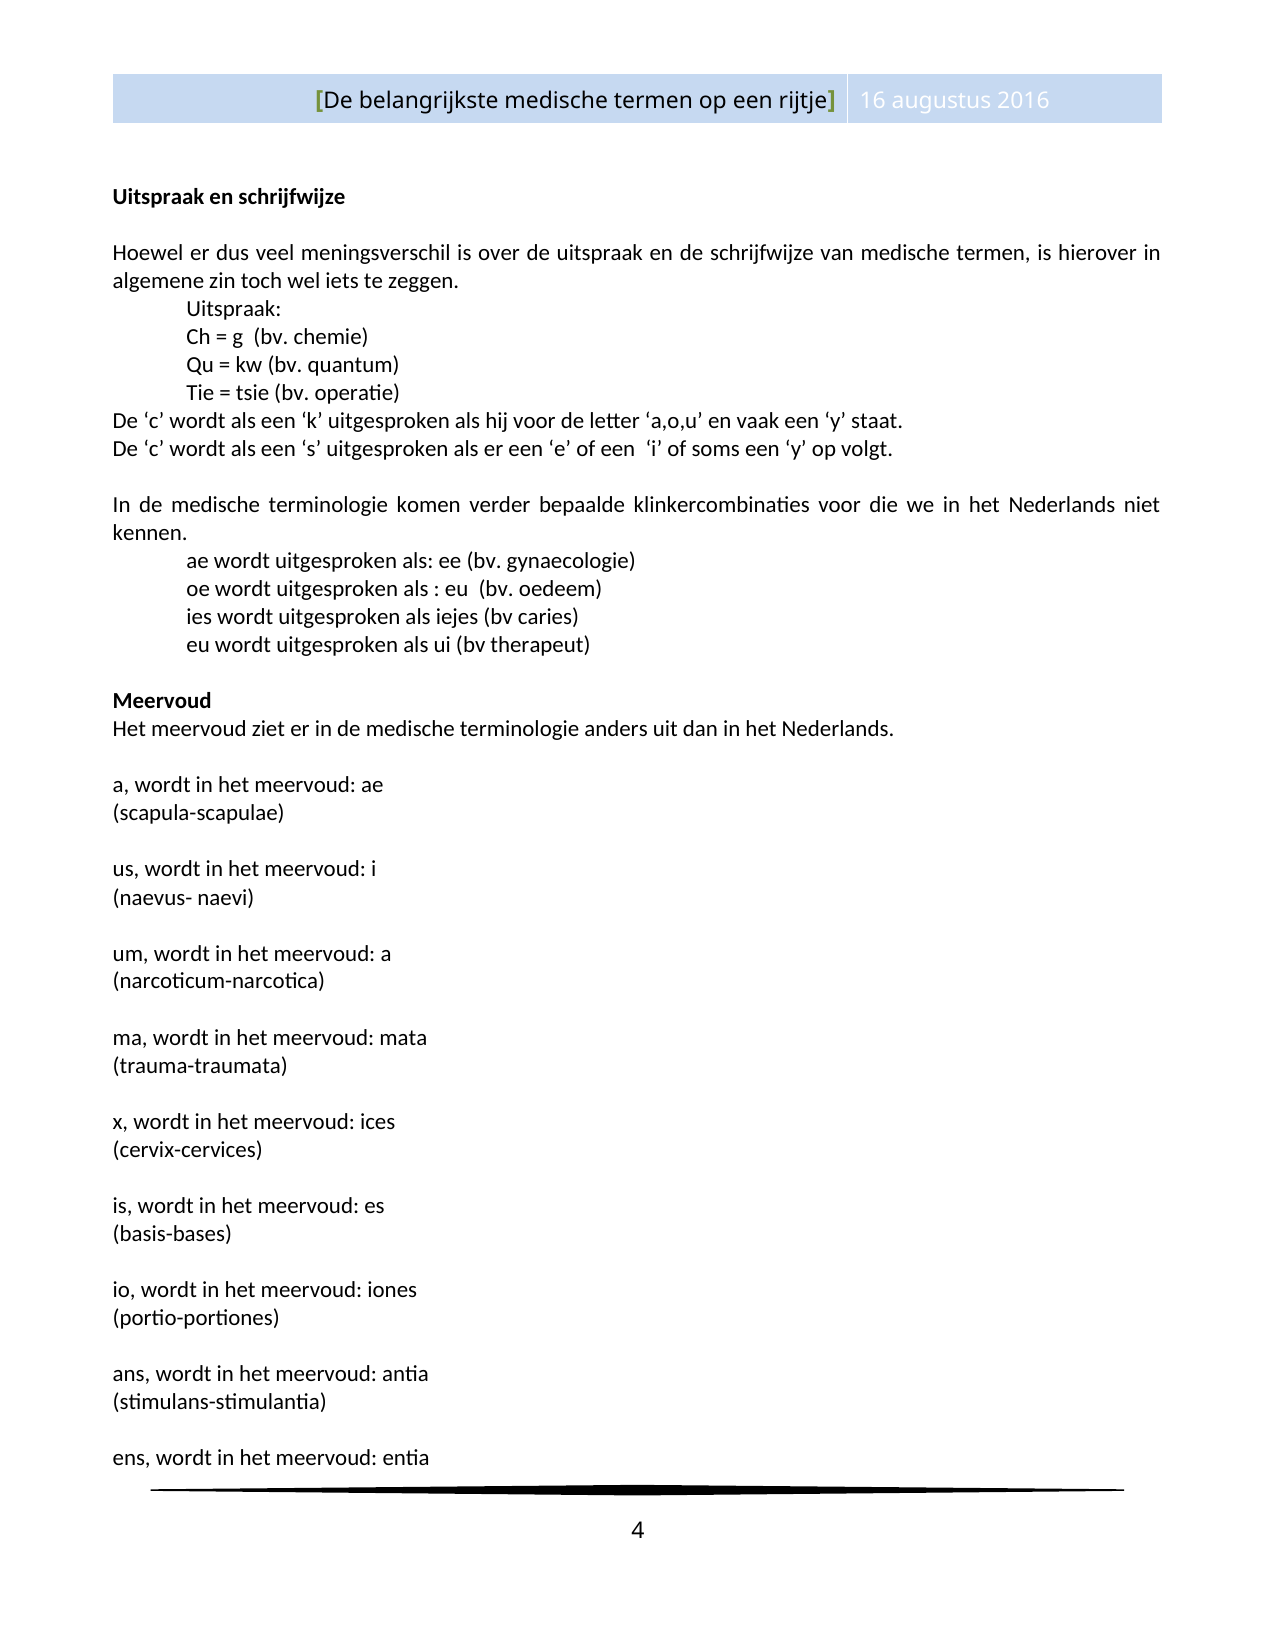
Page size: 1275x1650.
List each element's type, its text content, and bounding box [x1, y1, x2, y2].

text De ‘c’ wordt als een ‘k’ uitgesproken als hij voor de letter ‘a,o,u’ en vaak een ‘y’ staat. [112, 406, 1162, 434]
text (trauma-traumata) [112, 1051, 1162, 1079]
text oe wordt uitgesproken als : eu (bv. oedeem) [186, 574, 1162, 602]
text Tie = tsie (bv. operatie) [186, 378, 1162, 406]
text Qu = kw (bv. quantum) [186, 350, 1162, 378]
text ens, wordt in het meervoud: entia [112, 1443, 1162, 1471]
text (narcoticum-narcotica) [112, 967, 1162, 995]
text eu wordt uitgesproken als ui (bv therapeut) [186, 630, 1162, 658]
text a, wordt in het meervoud: ae [112, 771, 1162, 798]
text ae wordt uitgesproken als: ee (bv. gynaecologie) [186, 546, 1162, 574]
text De ‘c’ wordt als een ‘s’ uitgesproken als er een ‘e’ of een ‘i’ of soms een ‘y’ op volgt. [112, 434, 1162, 462]
text (cervix-cervices) [112, 1135, 1162, 1163]
text Uitspraak en schrijfwijze [112, 182, 1162, 210]
text Hoewel er dus veel meningsverschil is over de uitspraak en de schrijfwijze van medische termen, is hierover in algemene zin toch wel iets te zeggen. [112, 238, 1162, 294]
text ma, wordt in het meervoud: mata [112, 1023, 1162, 1051]
text us, wordt in het meervoud: i [112, 854, 1162, 883]
text (portio-portiones) [112, 1303, 1162, 1331]
text In de medische terminologie komen verder bepaalde klinkercombinaties voor die we in het Nederlands niet kennen. [112, 490, 1162, 546]
text Uitspraak: [186, 294, 1162, 322]
text io, wordt in het meervoud: iones [112, 1275, 1162, 1303]
text Ch = g (bv. chemie) [186, 322, 1162, 350]
text Meervoud [112, 686, 1162, 714]
text (basis-bases) [112, 1219, 1162, 1247]
text is, wordt in het meervoud: es [112, 1191, 1162, 1219]
text (stimulans-stimulantia) [112, 1387, 1162, 1415]
text (scapula-scapulae) [112, 798, 1162, 827]
text ans, wordt in het meervoud: antia [112, 1359, 1162, 1387]
text x, wordt in het meervoud: ices [112, 1107, 1162, 1135]
text Het meervoud ziet er in de medische terminologie anders uit dan in het Nederlands. [112, 714, 1162, 742]
text um, wordt in het meervoud: a [112, 939, 1162, 967]
text ies wordt uitgesproken als iejes (bv caries) [186, 602, 1162, 630]
text (naevus- naevi) [112, 883, 1162, 911]
